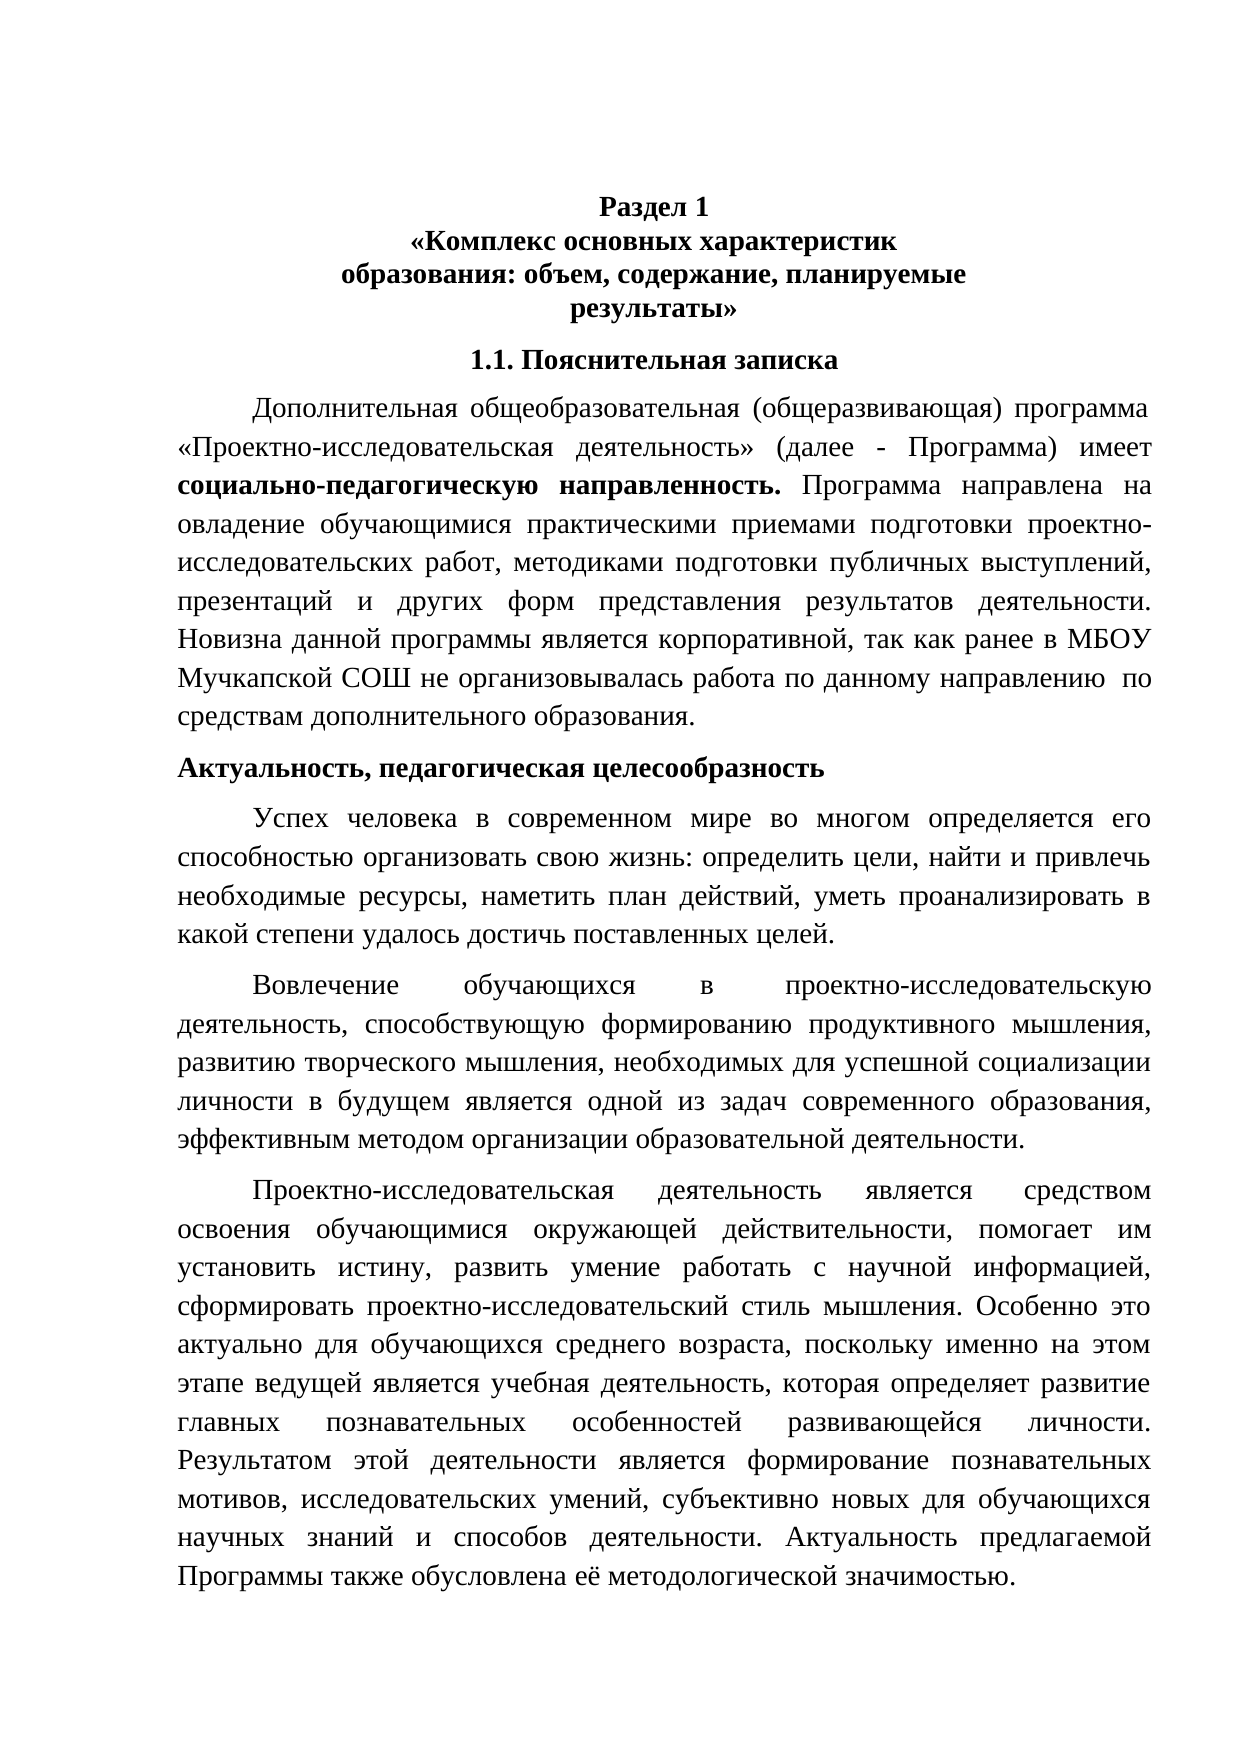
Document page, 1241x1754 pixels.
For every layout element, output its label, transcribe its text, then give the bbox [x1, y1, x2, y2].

text Проектно-исследовательская деятельность является средством освоения обучающимися окружающей действительности, помогает им установить истину, развить умение работать с научной информацией, сформировать проектно-исследовательский стиль мышления. Особенно это актуально для обучающихся среднего возраста, поскольку именно на этом этапе ведущей является учебная деятельность, которая определяет развитие главных познавательных особенностей развивающейся личности. Результатом этой деятельности является формирование познавательных мотивов, исследовательских умений, субъективно новых для обучающихся научных знаний и способов деятельности. Актуальность предлагаемой Программы также обусловлена её методологической значимостью. [177, 1172, 1151, 1591]
table_cell 1.1. Пояснительная записка [298, 324, 1009, 378]
text Дополнительная общеобразовательная (общеразвивающая) программа [252, 390, 1194, 424]
text Вовлечение обучающихся в проектно-исследовательскую деятельность, способствующую формированию продуктивного мышления, развитию творческого мышления, необходимых для успешной социализации личности в будущем является одной из задач современного образования, эффективным методом организации образовательной деятельности. [177, 967, 1152, 1155]
text Успех человека в современном мире во многом определяется его способностью организовать свою жизнь: определить цели, найти и привлечь необходимые ресурсы, наметить план действий, уметь проанализировать в какой степени удалось достичь поставленных целей. [177, 801, 1151, 950]
subtitle Актуальность, педагогическая целесообразность [177, 750, 1194, 783]
text «Проектно-исследовательская деятельность» (далее - Программа) имеет социально-педагогическую направленность. Программа направлена на овладение обучающимися практическими приемами подготовки проектно- исследовательских работ, методиками подготовки публичных выступлений, презентаций и других форм представления результатов деятельности. Новизна данной программы является корпоративной, так как ранее в МБОУ Мучкапской СОШ не организовывалась работа по данному направлению по средствам дополнительного образования. [177, 429, 1152, 732]
table_header Раздел 1 «Комплекс основных характеристик образования: объем, содержание, планируемые результаты» [298, 191, 1009, 324]
